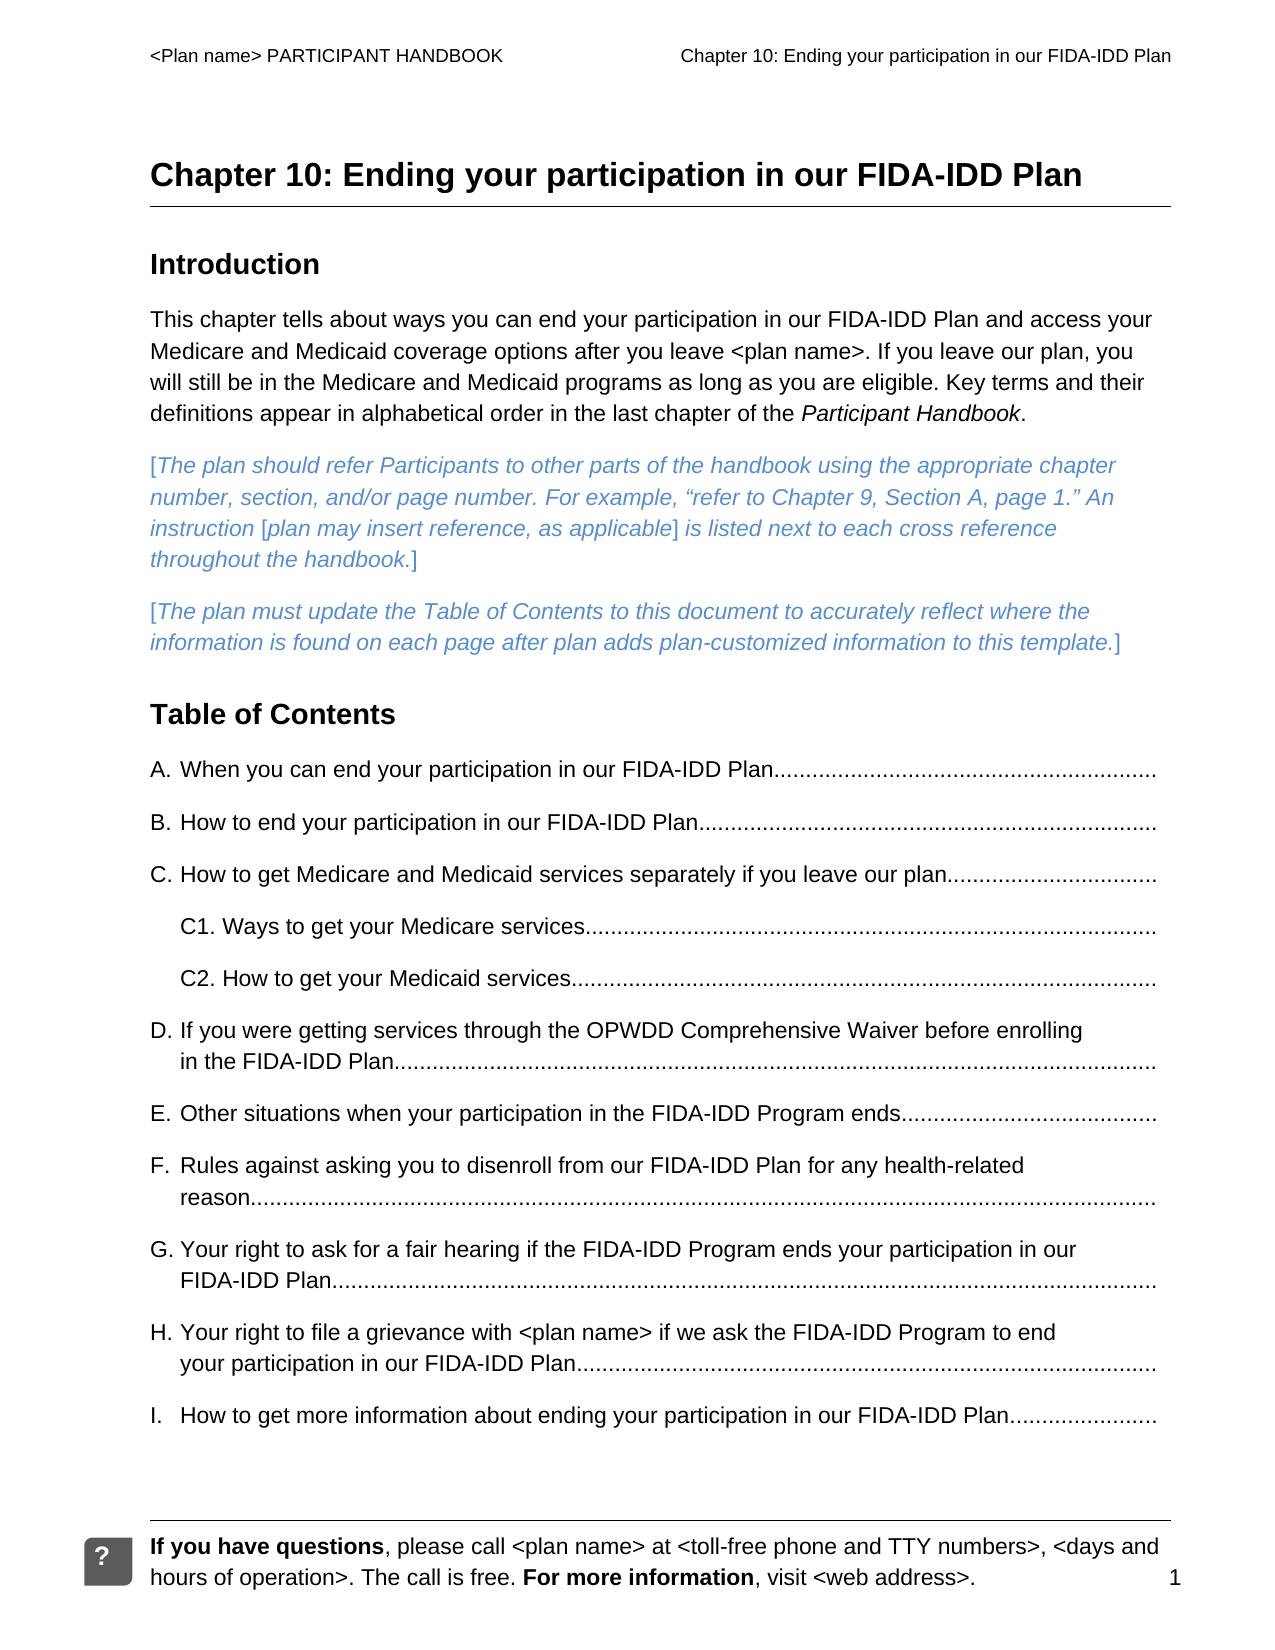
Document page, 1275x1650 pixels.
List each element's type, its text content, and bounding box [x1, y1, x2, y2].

text C2. How to get your Medicaid services 5 [180, 961, 1096, 992]
text Table of Contents [150, 694, 1171, 732]
text F. Rules against asking you to disenroll from our FIDA-IDD Plan for any health-related reason 7 [150, 1149, 1096, 1211]
text [The plan should refer Participants to other parts of the handbook using the appropriate chapter number, section, and/or page number. For example, “refer to Chapter 9, Section A, page 1.” An instruction [plan may insert reference, as applicable] is listed next to each cross reference throughout the handbook.] [150, 449, 1171, 574]
text D. If you were getting services through the OPWDD Comprehensive Waiver before enrolling in the FIDA-IDD Plan 5 [150, 1013, 1096, 1076]
text [The plan must update the Table of Contents to this document to accurately reflect where the information is found on each page after plan adds plan-customized information to this template.] [150, 594, 1171, 657]
text This chapter tells about ways you can end your participation in our FIDA-IDD Plan and access your Medicare and Medicaid coverage options after you leave <plan name>. If you leave our plan, you will still be in the Medicare and Medicaid programs as long as you are eligible. Key terms and their definitions appear in alphabetical order in the last chapter of the Participant Handbook. [150, 303, 1171, 428]
text A. When you can end your participation in our FIDA-IDD Plan 2 [150, 753, 1096, 784]
text H. Your right to file a grievance with <plan name> if we ask the FIDA-IDD Program to end your participation in our FIDA-IDD Plan 7 [150, 1315, 1096, 1378]
text C. How to get Medicare and Medicaid services separately if you leave our plan 3 [150, 857, 1096, 888]
text I. How to get more information about ending your participation in our FIDA-IDD Plan 8 [150, 1399, 1096, 1430]
text E. Other situations when your participation in the FIDA-IDD Program ends 6 [150, 1097, 1096, 1128]
text C1. Ways to get your Medicare services 3 [180, 909, 1096, 940]
text Introduction [150, 244, 1171, 282]
text B. How to end your participation in our FIDA-IDD Plan 3 [150, 805, 1096, 836]
subtitle Chapter 10: Ending your participation in our FIDA-IDD Plan [150, 156, 1171, 206]
text G. Your right to ask for a fair hearing if the FIDA-IDD Program ends your participation in our FIDA-IDD Plan 7 [150, 1232, 1096, 1294]
